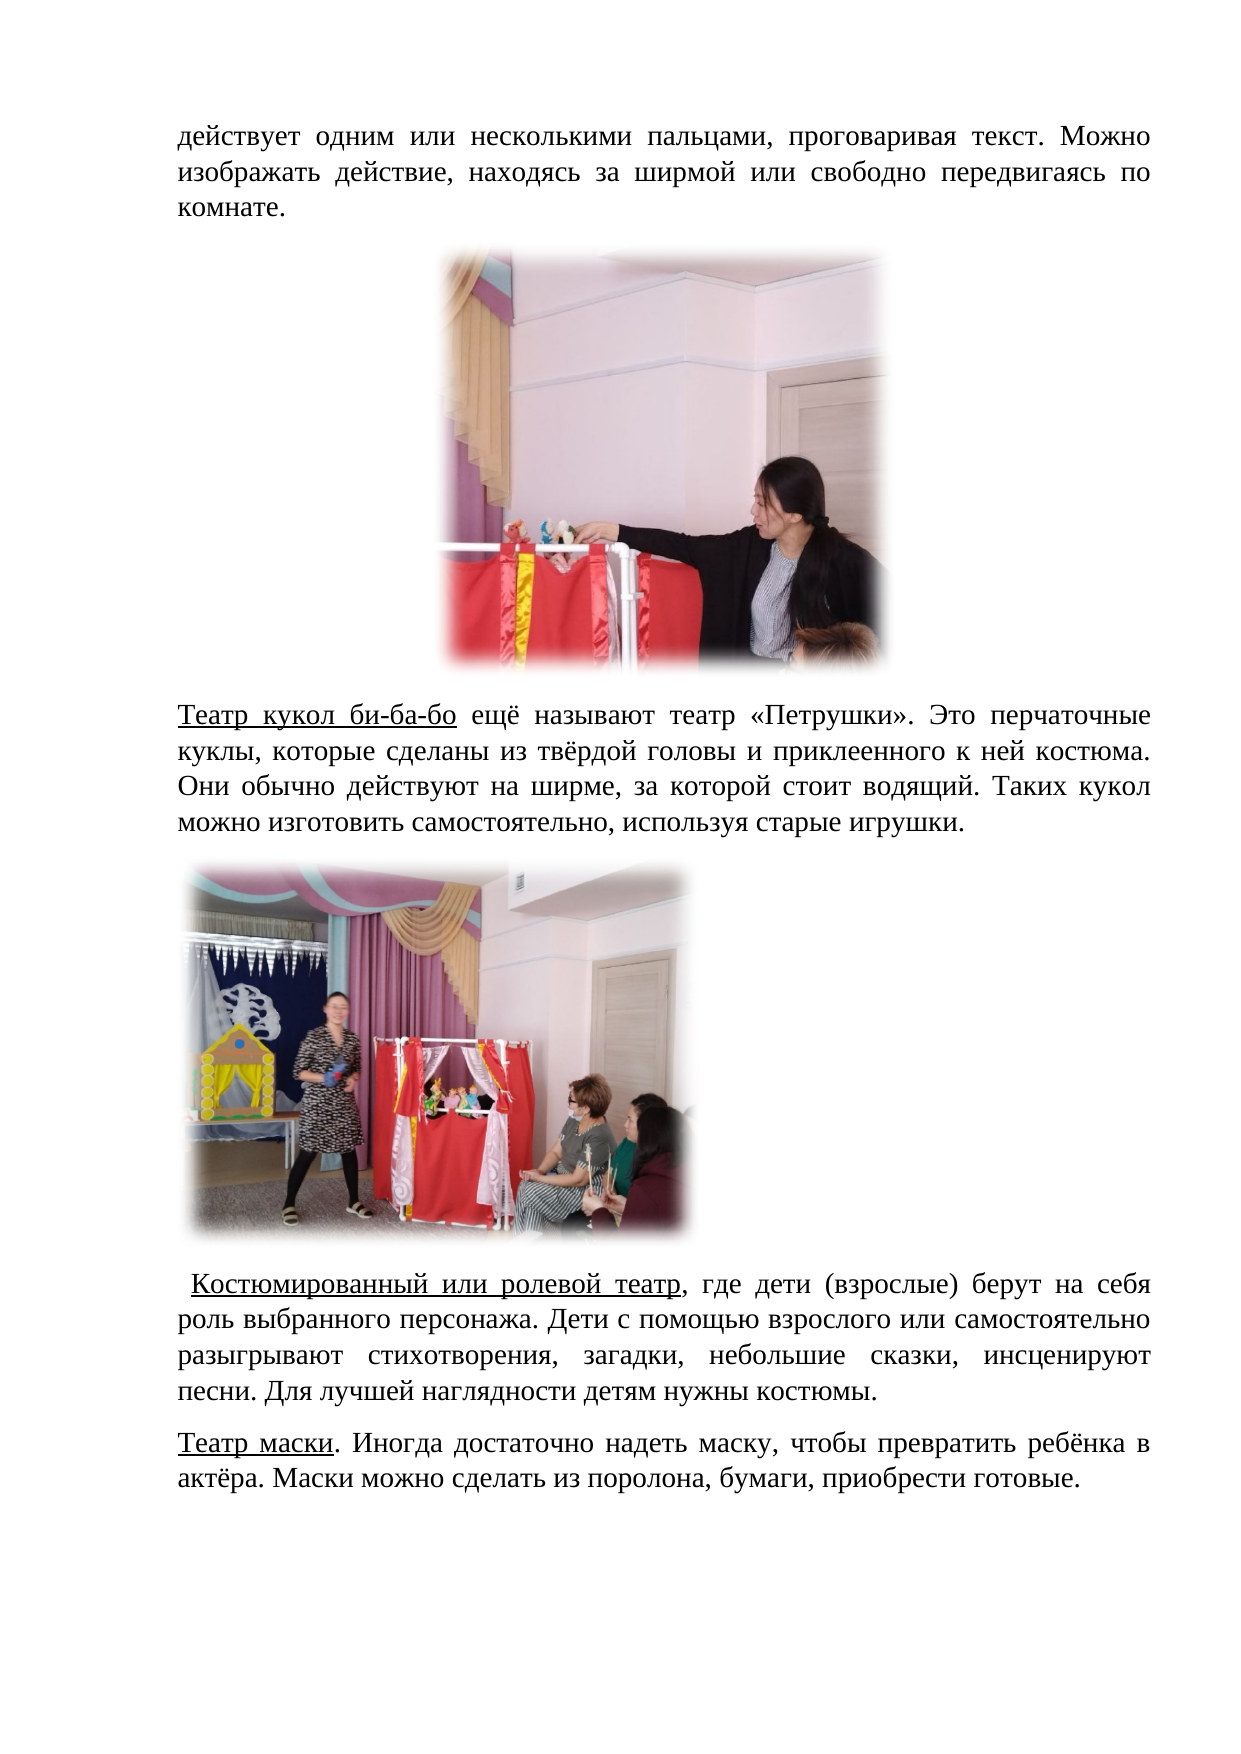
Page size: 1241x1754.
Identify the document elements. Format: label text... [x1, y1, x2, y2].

text Театр маски. Иногда достаточно надеть маску, чтобы превратить ребёнка в актёра. Маски можно сделать из поролона, бумаги, приобрести готовые. [177, 1425, 1152, 1494]
text Костюмированный или ролевой театр, где дети (взрослые) берут на себя роль выбранного персонажа. Дети с помощью взрослого или самостоятельно разыгрывают стихотворения, загадки, небольшие сказки, инсценируют песни. Для лучшей наглядности детям нужны костюмы. [177, 1266, 1152, 1406]
text Театр кукол би-ба-бо ещё называют театр «Петрушки». Это перчаточные куклы, которые сделаны из твёрдой головы и приклеенного к ней костюма. Они обычно действуют на ширме, за которой стоит водящий. Таких кукол можно изготовить самостоятельно, используя старые игрушки. [177, 697, 1152, 837]
picture [462, 271, 866, 649]
picture [206, 884, 671, 1219]
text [177, 118, 1152, 223]
